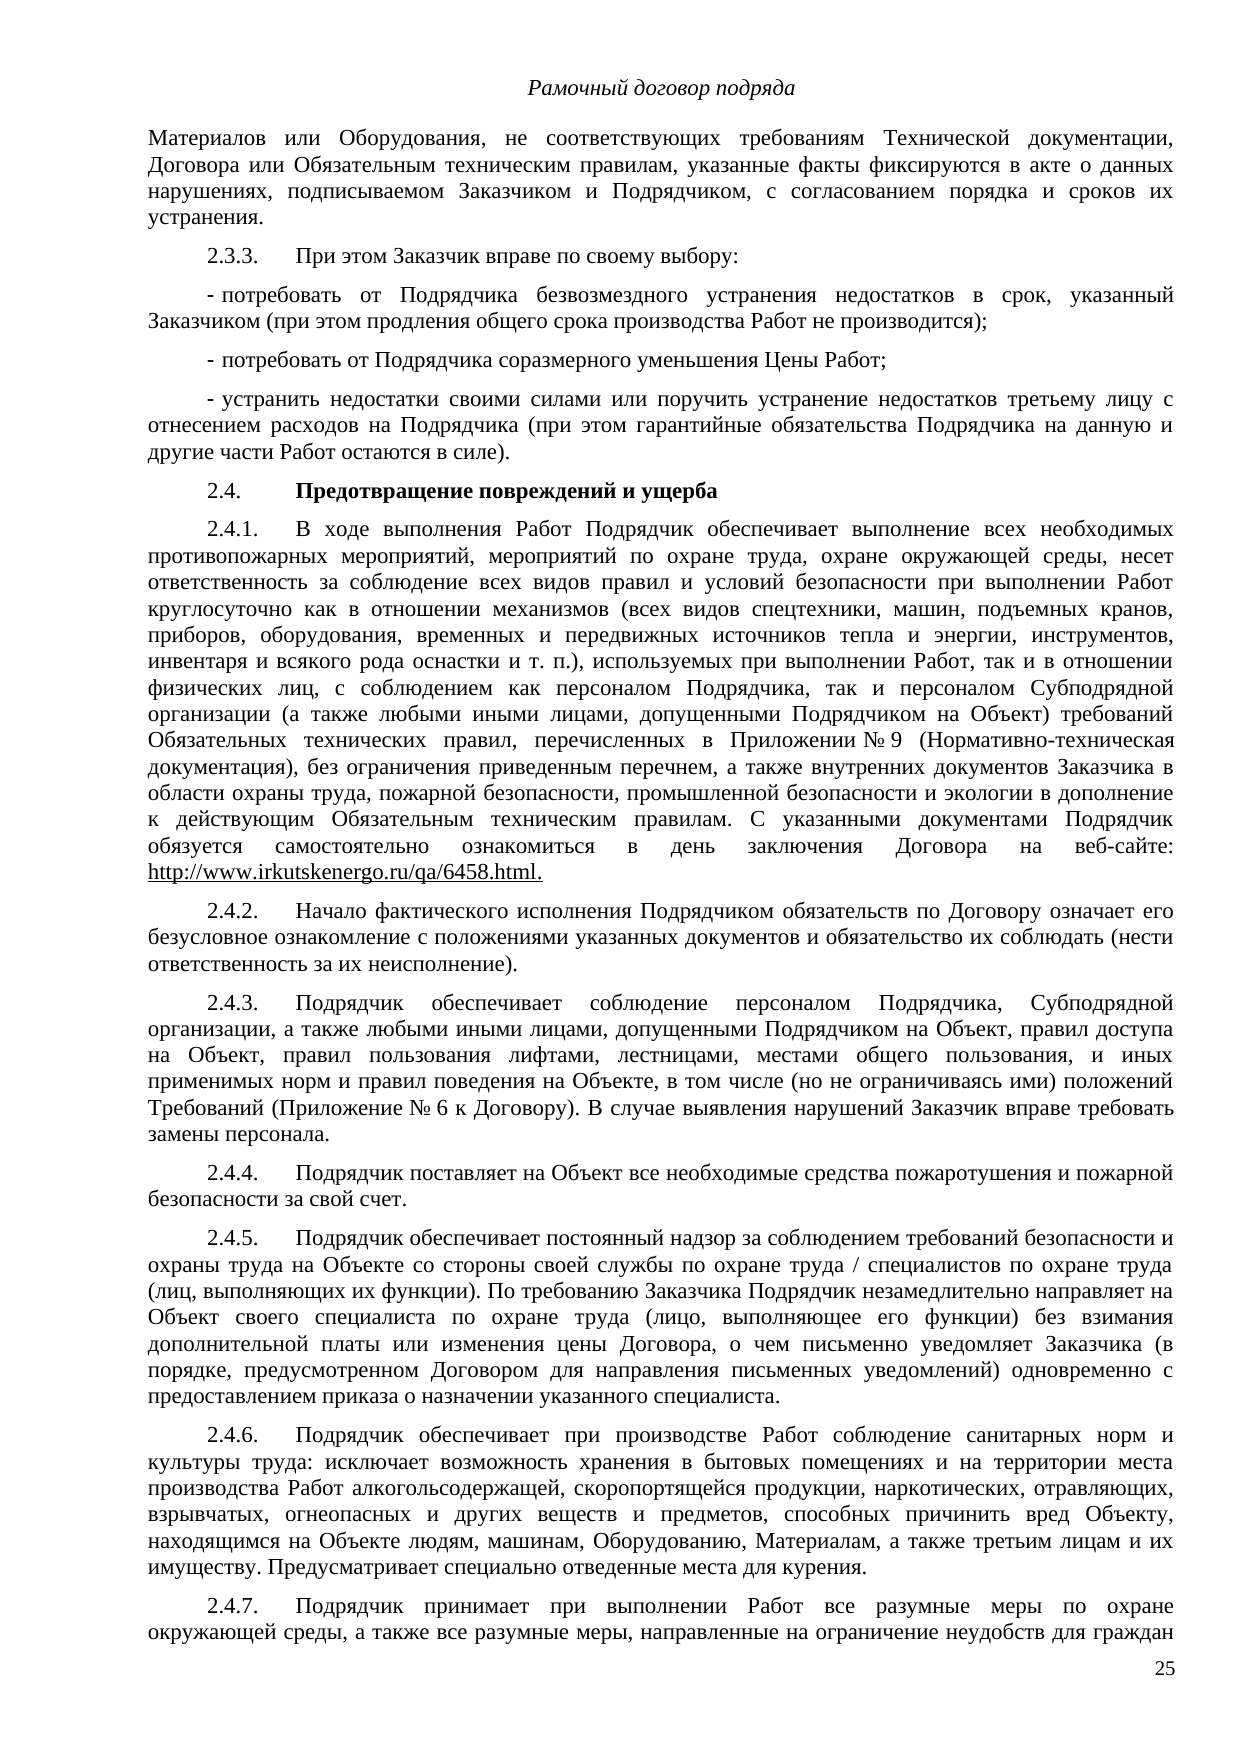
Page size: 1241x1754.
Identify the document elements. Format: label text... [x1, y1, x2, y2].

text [148, 124, 1175, 230]
text При этом Заказчик вправе по своему выбору: [148, 242, 1175, 268]
text Подрядчик обеспечивает при производстве Работ соблюдение санитарных норм и культуры труда: исключает возможность хранения в бытовых помещениях и на территории места производства Работ алкогольсодержащей, скоропортящейся продукции, наркотических, отравляющих, взрывчатых, огнеопасных и других веществ и предметов, способных причинить вред Объекту, находящимся на Объекте людям, машинам, Оборудованию, Материалам, а также третьим лицам и их имуществу. Предусматривает специально отведенные места для курения. [148, 1421, 1175, 1579]
text Начало фактического исполнения Подрядчиком обязательств по Договору означает его безусловное ознакомление с положениями указанных документов и обязательство их соблюдать (нести ответственность за их неисполнение). [148, 897, 1175, 976]
text Подрядчик обеспечивает соблюдение персоналом Подрядчика, Субподрядной организации, а также любыми иными лицами, допущенными Подрядчиком на Объект, правил доступа на Объект, правил пользования лифтами, лестницами, местами общего пользования, и иных применимых норм и правил поведения на Объекте, в том числе (но не ограничиваясь ими) положений Требований (Приложение № 6 к Договору). В случае выявления нарушений Заказчик вправе требовать замены персонала. [148, 988, 1175, 1147]
text потребовать от Подрядчика безвозмездного устранения недостатков в срок, указанный Заказчиком (при этом продления общего срока производства Работ не производится); [148, 281, 1175, 334]
text Подрядчик обеспечивает постоянный надзор за соблюдением требований безопасности и охраны труда на Объекте со стороны своей службы по охране труда / специалистов по охране труда (лиц, выполняющих их функции). По требованию Заказчика Подрядчик незамедлительно направляет на Объект своего специалиста по охране труда (лицо, выполняющее его функции) без взимания дополнительной платы или изменения цены Договора, о чем письменно уведомляет Заказчика (в порядке, предусмотренном Договором для направления письменных уведомлений) одновременно с предоставлением приказа о назначении указанного специалиста. [148, 1224, 1175, 1409]
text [148, 1592, 1175, 1645]
text потребовать от Подрядчика соразмерного уменьшения Цены Работ; [148, 346, 1175, 373]
text Подрядчик поставляет на Объект все необходимые средства пожаротушения и пожарной безопасности за свой счет. [148, 1159, 1175, 1212]
text устранить недостатки своими силами или поручить устранение недостатков третьему лицу с отнесением расходов на Подрядчика (при этом гарантийные обязательства Подрядчика на данную и другие части Работ остаются в силе). [148, 385, 1175, 464]
text Предотвращение повреждений и ущерба [148, 477, 1175, 503]
text В ходе выполнения Работ Подрядчик обеспечивает выполнение всех необходимых противопожарных мероприятий, мероприятий по охране труда, охране окружающей среды, несет ответственность за соблюдение всех видов правил и условий безопасности при выполнении Работ круглосуточно как в отношении механизмов (всех видов спецтехники, машин, подъемных кранов, приборов, оборудования, временных и передвижных источников тепла и энергии, инструментов, инвентаря и всякого рода оснастки и т. п.), используемых при выполнении Работ, так и в отношении физических лиц, с соблюдением как персоналом Подрядчика, так и персоналом Субподрядной организации (а также любыми иными лицами, допущенными Подрядчиком на Объект) требований Обязательных технических правил, перечисленных в Приложении № 9 (Нормативно-техническая документация), без ограничения приведенным перечнем, а также внутренних документов Заказчика в области охраны труда, пожарной безопасности, промышленной безопасности и экологии в дополнение к действующим Обязательным техническим правилам. С указанными документами Подрядчик обязуется самостоятельно ознакомиться в день заключения Договора на веб-сайте: http://www.irkutskenergo.ru/qa/6458.html. [148, 516, 1175, 884]
